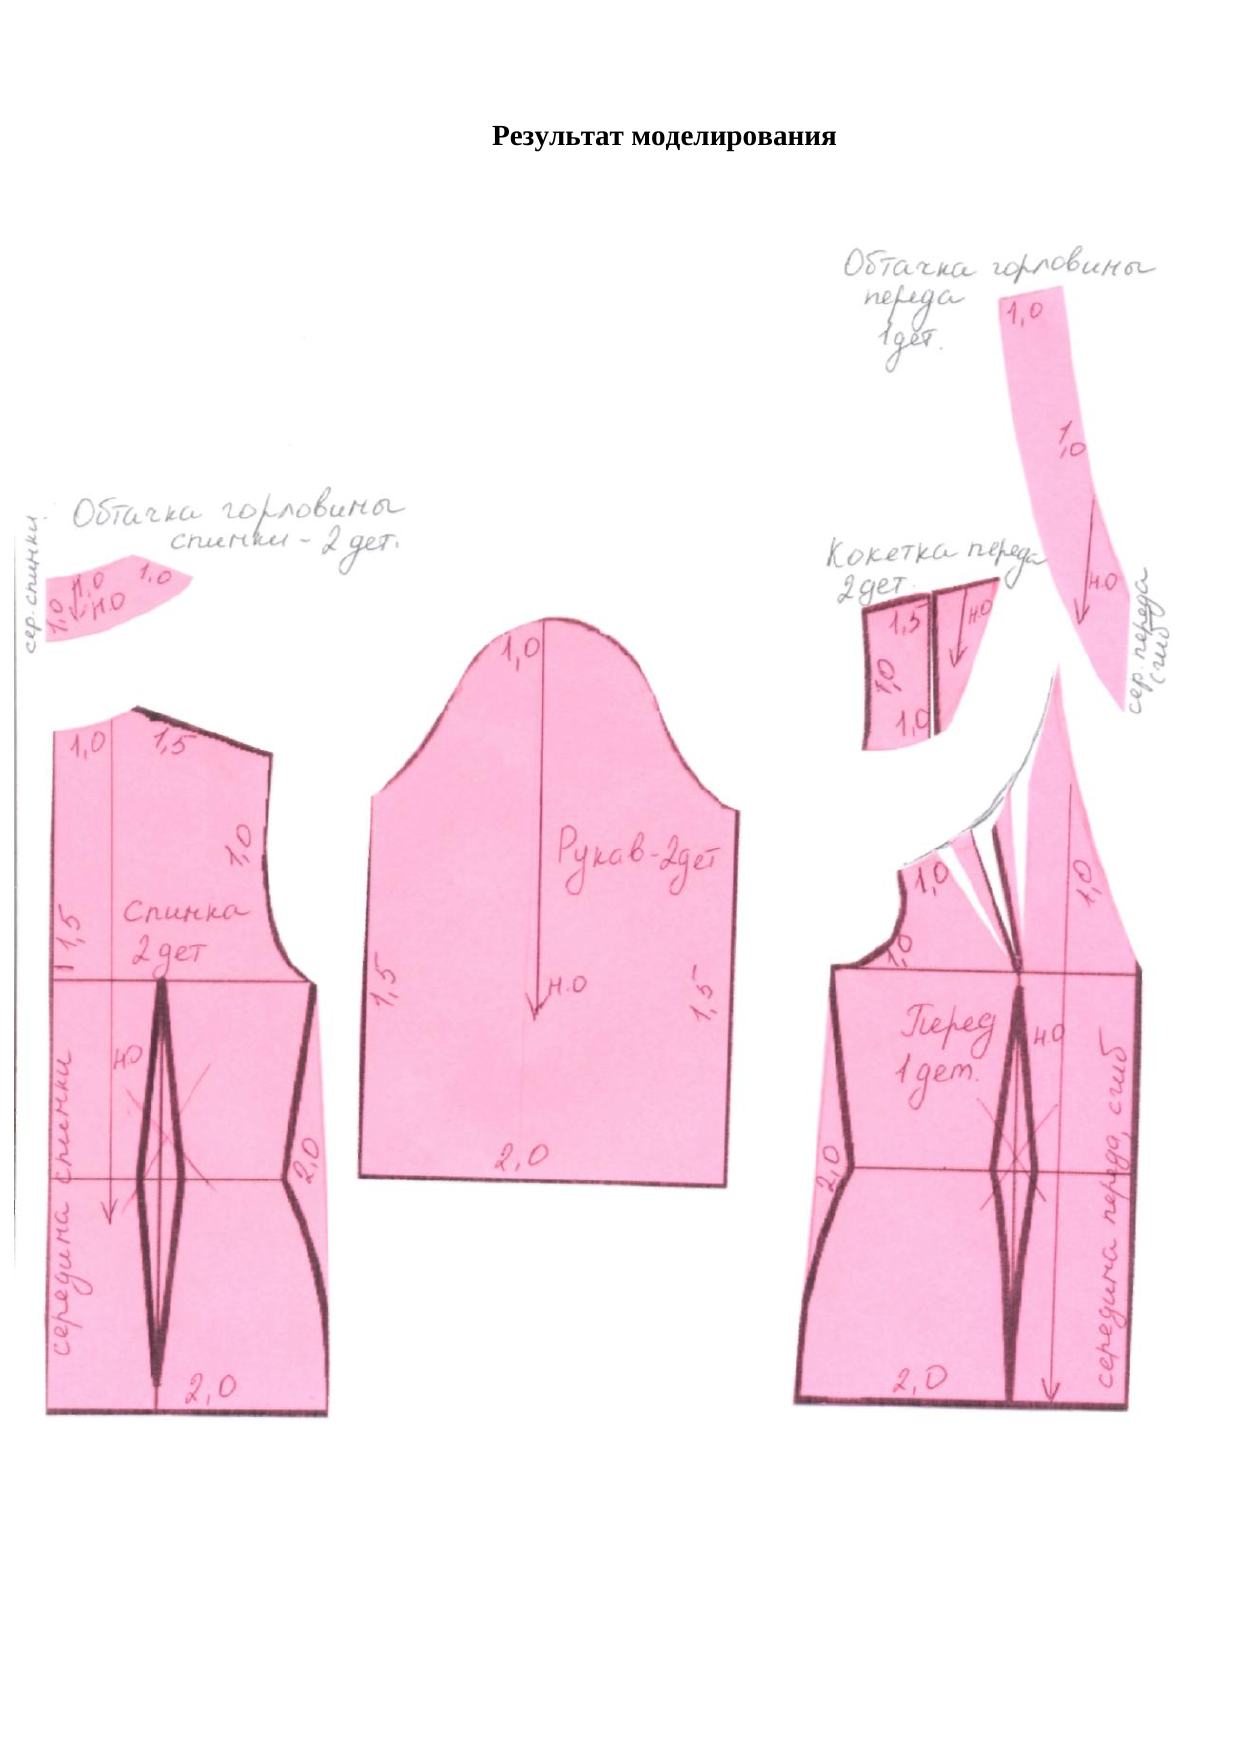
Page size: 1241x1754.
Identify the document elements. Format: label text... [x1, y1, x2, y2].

text Результат моделирования [177, 118, 1152, 152]
picture [14, 221, 1227, 1450]
